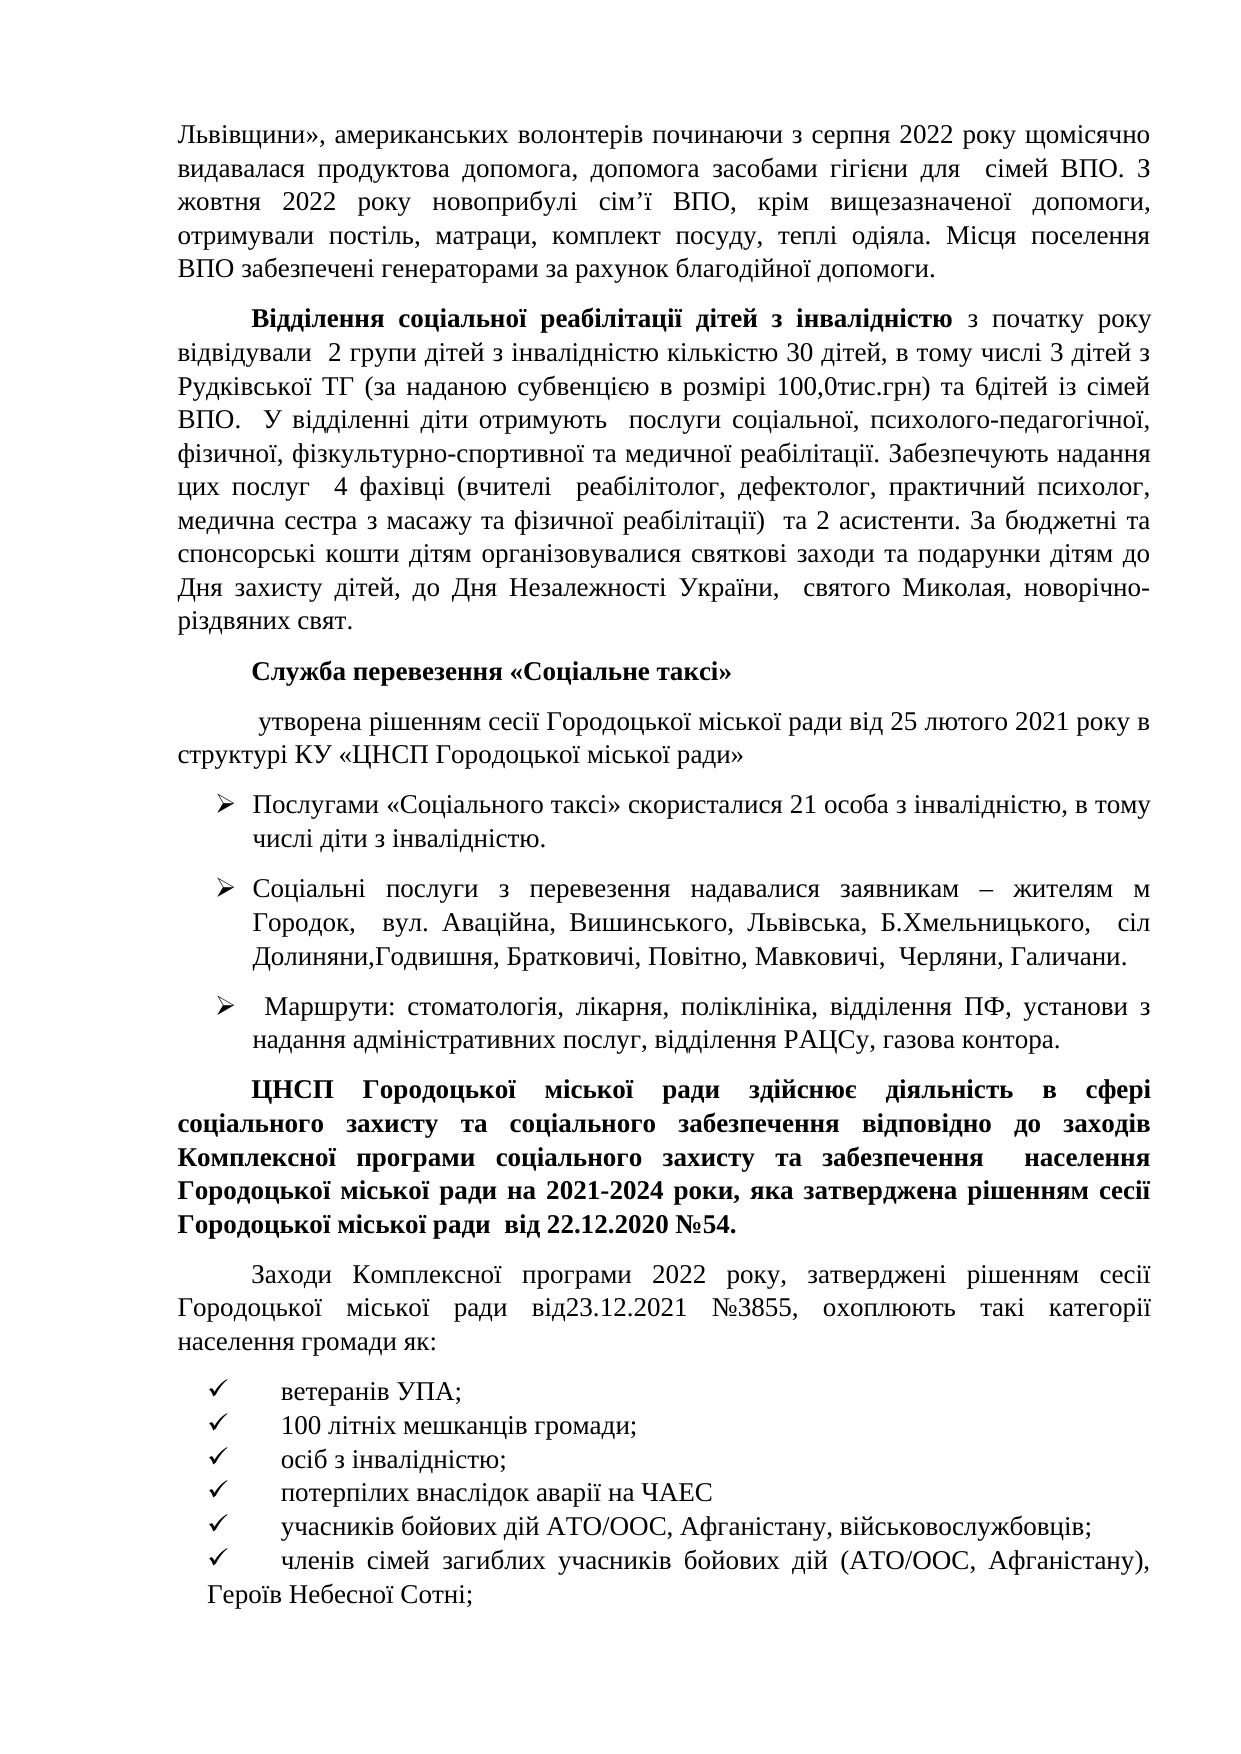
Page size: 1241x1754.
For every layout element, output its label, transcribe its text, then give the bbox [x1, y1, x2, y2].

text Відділення соціальної реабілітації дітей з інвалідністю з початку року відвідували 2 групи дітей з інвалідністю кількістю 30 дітей, в тому числі 3 дітей з Рудківської ТГ (за наданою субвенцією в розмірі 100,0тис.грн) та 6дітей із сімей ВПО. У відділенні діти отримують послуги соціальної, психолого-педагогічної, фізичної, фізкультурно-спортивної та медичної реабілітації. Забезпечують надання цих послуг 4 фахівці (вчителі реабілітолог, дефектолог, практичний психолог, медична сестра з масажу та фізичної реабілітації) та 2 асистенти. За бюджетні та спонсорські кошти дітям організовувалися святкові заходи та подарунки дітям до Дня захисту дітей, до Дня Незалежності України, святого Миколая, новорічно- різдвяних свят. [177, 302, 1152, 636]
list потерпілих внаслідок аварії на ЧАЕС [207, 1477, 1152, 1508]
list ветеранів УПА; [207, 1375, 1152, 1407]
text утворена рішенням сесії Городоцької міської ради від 25 лютого 2021 року в структурі КУ «ЦНСП Городоцької міської ради» [177, 705, 1152, 769]
text Заходи Комплексної програми 2022 року, затверджені рішенням сесії Городоцької міської ради від23.12.2021 №3855, охоплюють такі категорії населення громади як: [177, 1258, 1152, 1356]
list членів сімей загиблих учасників бойових дій (АТО/ООС, Афганістану), Героїв Небесної Сотні; [207, 1544, 1152, 1609]
list Соціальні послуги з перевезення надавалися заявникам – жителям м Городок, вул. Аваційна, Вишинського, Львівська, Б.Хмельницького, сіл Долиняни,Годвишня, Братковичі, Повітно, Мавковичі, Черляни, Галичани. [215, 872, 1152, 971]
list Послугами «Соціального таксі» скористалися 21 особа з інвалідністю, в тому числі діти з інвалідністю. [215, 788, 1152, 853]
text Служба перевезення «Соціальне таксі» [177, 654, 1152, 686]
list 100 літніх мешканців громади; [207, 1409, 1152, 1440]
text ЦНСП Городоцької міської ради здійснює діяльність в сфері соціального захисту та соціального забезпечення відповідно до заходів Комплексної програми соціального захисту та забезпечення населення Городоцької міської ради на 2021-2024 роки, яка затверджена рішенням сесії Городоцької міської ради від 22.12.2020 №54. [177, 1074, 1152, 1239]
list учасників бойових дій АТО/ООС, Афганістану, військовослужбовців; [207, 1510, 1152, 1542]
list осіб з інвалідністю; [207, 1443, 1152, 1474]
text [177, 118, 1152, 283]
list Маршрути: стоматологія, лікарня, поліклініка, відділення ПФ, установи з надання адміністративних послуг, відділення РАЦСу, газова контора. [215, 990, 1152, 1054]
